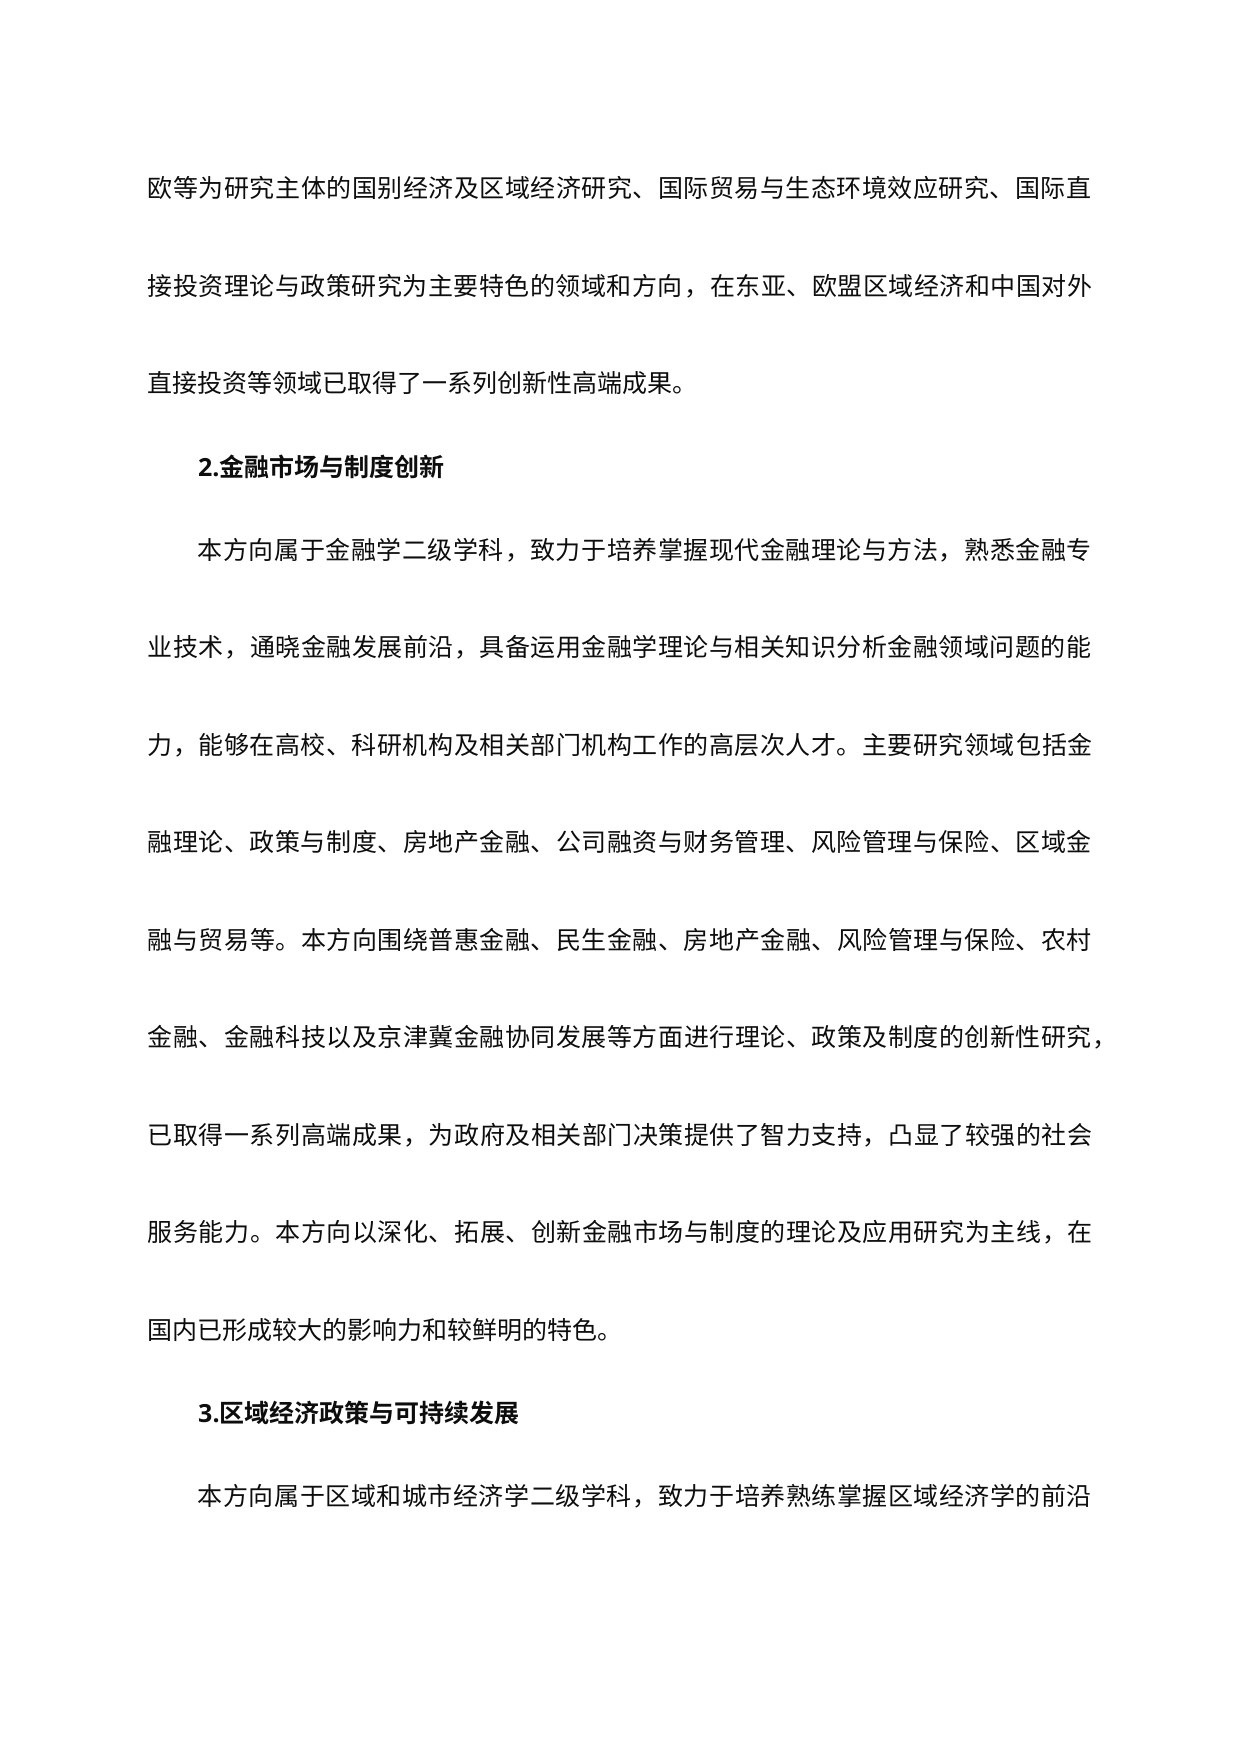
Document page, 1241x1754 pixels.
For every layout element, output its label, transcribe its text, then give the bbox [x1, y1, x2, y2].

text 本方向属于金融学二级学科，致力于培养掌握现代金融理论与方法，熟悉金融专业技术，通晓金融发展前沿，具备运用金融学理论与相关知识分析金融领域问题的能力，能够在高校、科研机构及相关部门机构工作的高层次人才。主要研究领域包括金融理论、政策与制度、房地产金融、公司融资与财务管理、风险管理与保险、区域金融与贸易等。本方向围绕普惠金融、民生金融、房地产金融、风险管理与保险、农村金融、金融科技以及京津冀金融协同发展等方面进行理论、政策及制度的创新性研究，已取得一系列高端成果，为政府及相关部门决策提供了智力支持，凸显了较强的社会服务能力。本方向以深化、拓展、创新金融市场与制度的理论及应用研究为主线，在国内已形成较大的影响力和较鲜明的特色。 [148, 516, 1092, 1361]
list 3.区域经济政策与可持续发展 [148, 1379, 1092, 1444]
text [148, 1462, 1092, 1527]
list 2.金融市场与制度创新 [148, 433, 1092, 498]
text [148, 154, 1092, 414]
